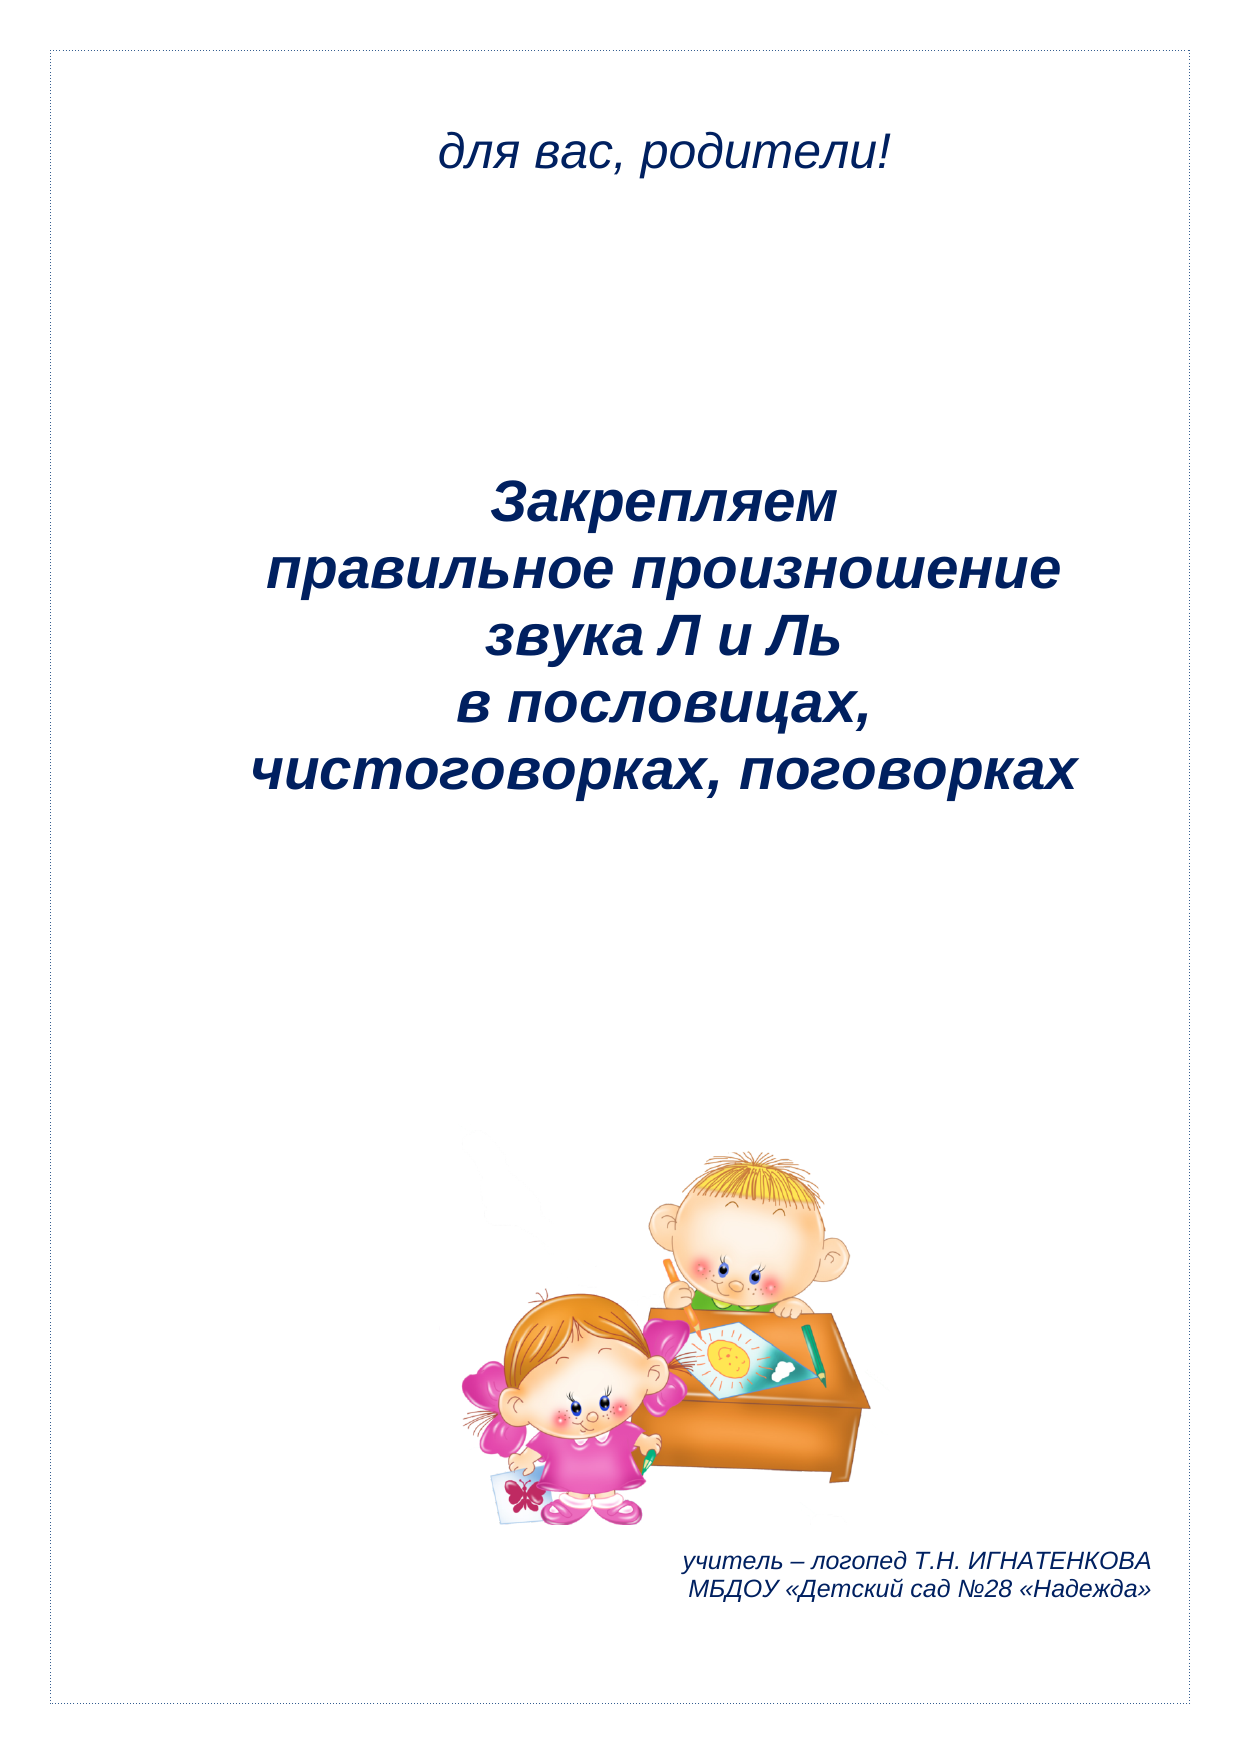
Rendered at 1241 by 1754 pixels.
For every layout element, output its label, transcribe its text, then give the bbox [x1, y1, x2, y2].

picture [439, 1124, 890, 1525]
text правильное произношение [177, 534, 1152, 601]
text для вас, родители! [177, 122, 1152, 179]
text чистоговорках, поговорках [177, 735, 1152, 802]
text учитель – логопед Т.Н. ИГНАТЕНКОВА [177, 1546, 1152, 1574]
text Закрепляем [177, 467, 1152, 534]
text в пословицах, [177, 668, 1152, 735]
text МБДОУ «Детский сад №28 «Надежда» [177, 1574, 1152, 1603]
text звука Л и Ль [177, 601, 1152, 668]
